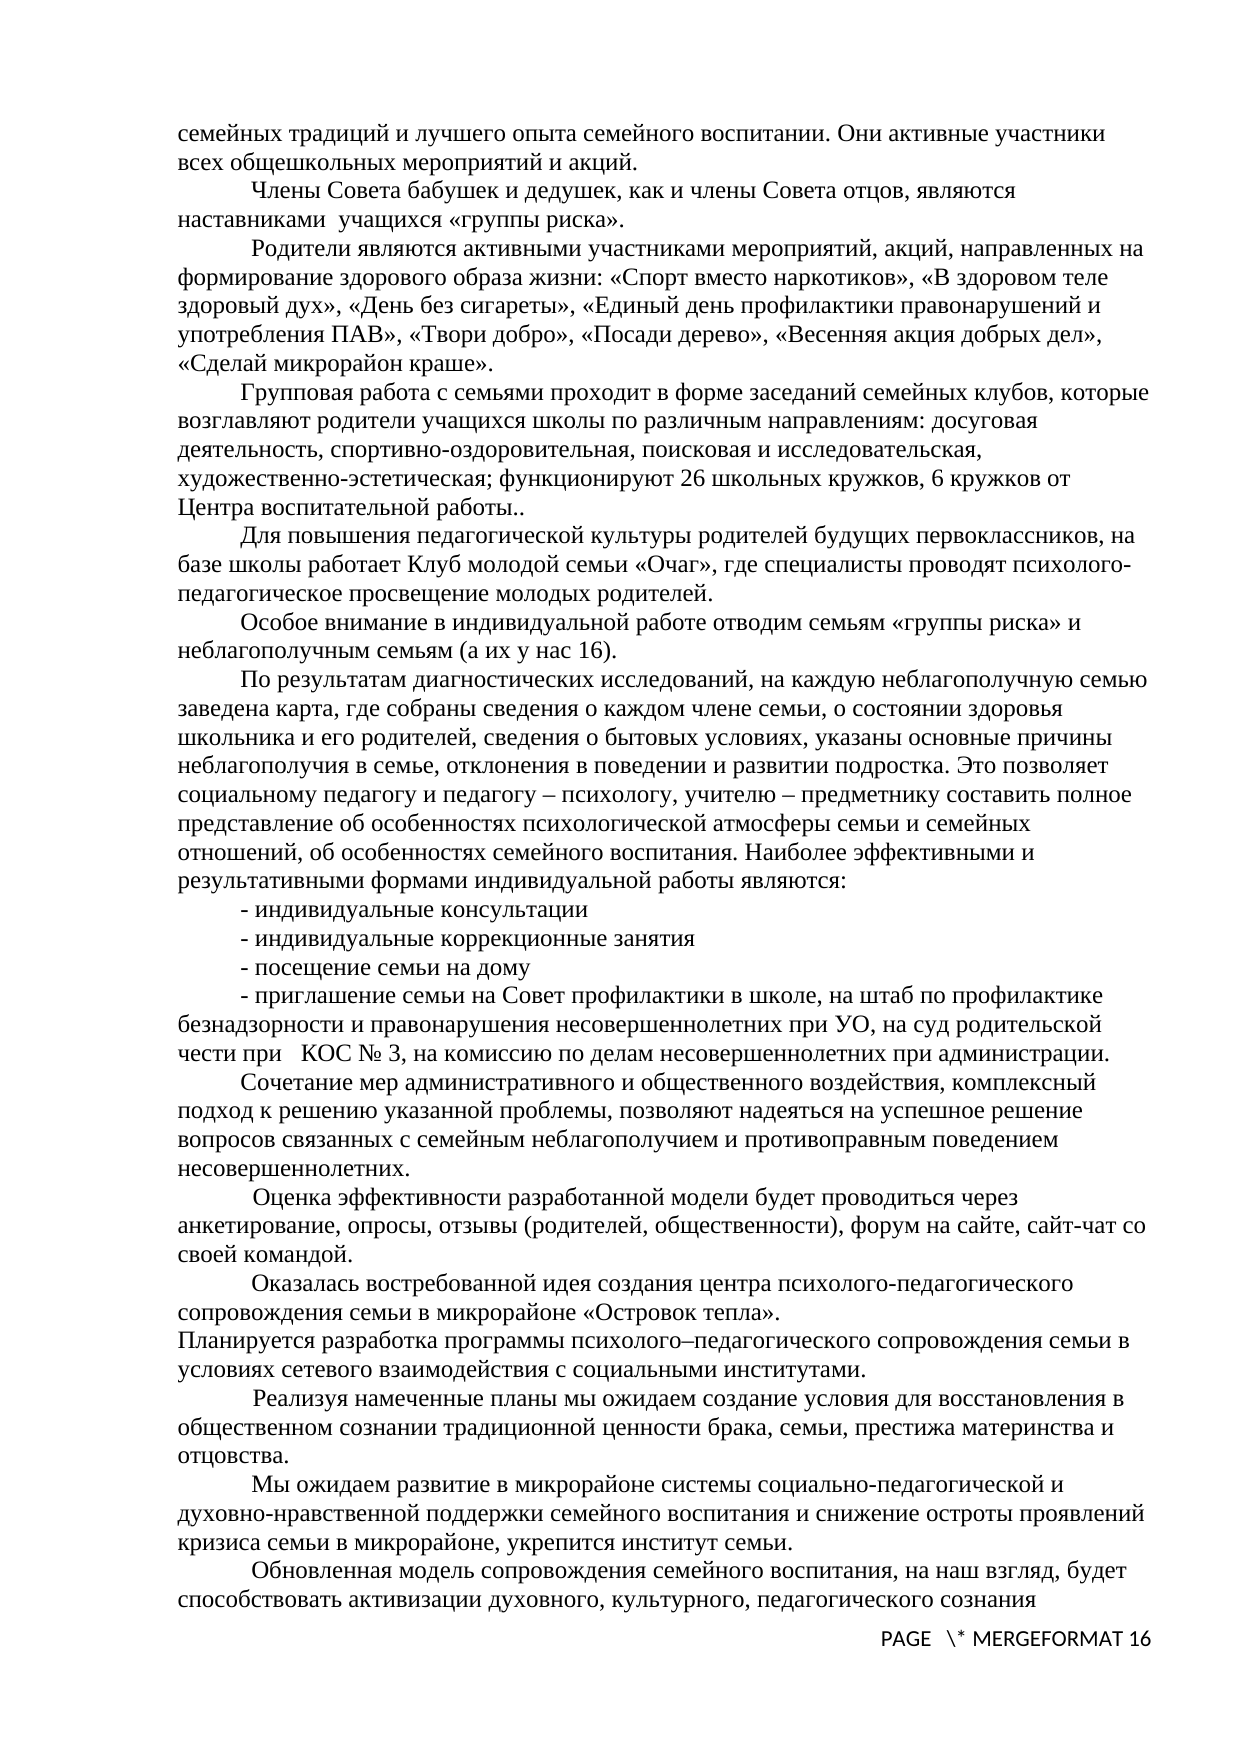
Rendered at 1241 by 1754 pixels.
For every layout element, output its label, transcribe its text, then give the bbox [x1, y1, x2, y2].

text Оценка эффективности разработанной модели будет проводиться через анкетирование, опросы, отзывы (родителей, общественности), форум на сайте, сайт-чат со своей командой. [177, 1182, 1152, 1268]
text - индивидуальные коррекционные занятия [177, 923, 1152, 952]
text - посещение семьи на дому [177, 952, 1152, 981]
text - приглашение семьи на Совет профилактики в школе, на штаб по профилактике безнадзорности и правонарушения несовершеннолетних при УО, на суд родительской чести при КОС № 3, на комиссию по делам несовершеннолетних при администрации. [177, 981, 1152, 1067]
text Сочетание мер административного и общественного воздействия, комплексный подход к решению указанной проблемы, позволяют надеяться на успешное решение вопросов связанных с семейным неблагополучием и противоправным поведением несовершеннолетних. [177, 1067, 1152, 1182]
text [177, 1556, 1152, 1613]
text - индивидуальные консультации [177, 894, 1152, 923]
text Родители являются активными участниками мероприятий, акций, направленных на формирование здорового образа жизни: «Спорт вместо наркотиков», «В здоровом теле здоровый дух», «День без сигареты», «Единый день профилактики правонарушений и употребления ПАВ», «Твори добро», «Посади дерево», «Весенняя акция добрых дел», «Сделай микрорайон краше». [177, 233, 1152, 377]
text Члены Совета бабушек и дедушек, как и члены Совета отцов, являются наставниками учащихся «группы риска». [177, 176, 1152, 233]
text Оказалась востребованной идея создания центра психолого-педагогического сопровождения семьи в микрорайоне «Островок тепла». [177, 1268, 1152, 1326]
text По результатам диагностических исследований, на каждую неблагополучную семью заведена карта, где собраны сведения о каждом члене семьи, о состоянии здоровья школьника и его родителей, сведения о бытовых условиях, указаны основные причины неблагополучия в семье, отклонения в поведении и развитии подростка. Это позволяет социальному педагогу и педагогу – психологу, учителю – предметнику составить полное представление об особенностях психологической атмосферы семьи и семейных отношений, об особенностях семейного воспитания. Наиболее эффективными и результативными формами индивидуальной работы являются: [177, 664, 1152, 894]
text Для повышения педагогической культуры родителей будущих первоклассников, на базе школы работает Клуб молодой семьи «Очаг», где специалисты проводят психолого-педагогическое просвещение молодых родителей. [177, 521, 1152, 607]
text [177, 118, 1152, 176]
text Мы ожидаем развитие в микрорайоне системы социально-педагогической и духовно-нравственной поддержки семейного воспитания и снижение остроты проявлений кризиса семьи в микрорайоне, укрепится институт семьи. [177, 1469, 1152, 1556]
text Реализуя намеченные планы мы ожидаем создание условия для восстановления в общественном сознании традиционной ценности брака, семьи, престижа материнства и отцовства. [177, 1383, 1152, 1469]
text Планируется разработка программы психолого–педагогического сопровождения семьи в условиях сетевого взаимодействия с социальными институтами. [177, 1326, 1152, 1383]
text Групповая работа с семьями проходит в форме заседаний семейных клубов, которые возглавляют родители учащихся школы по различным направлениям: досуговая деятельность, спортивно-оздоровительная, поисковая и исследовательская, художественно-эстетическая; функционируют 26 школьных кружков, 6 кружков от Центра воспитательной работы.. [177, 377, 1152, 521]
text Особое внимание в индивидуальной работе отводим семьям «группы риска» и неблагополучным семьям (а их у нас 16). [177, 607, 1152, 664]
